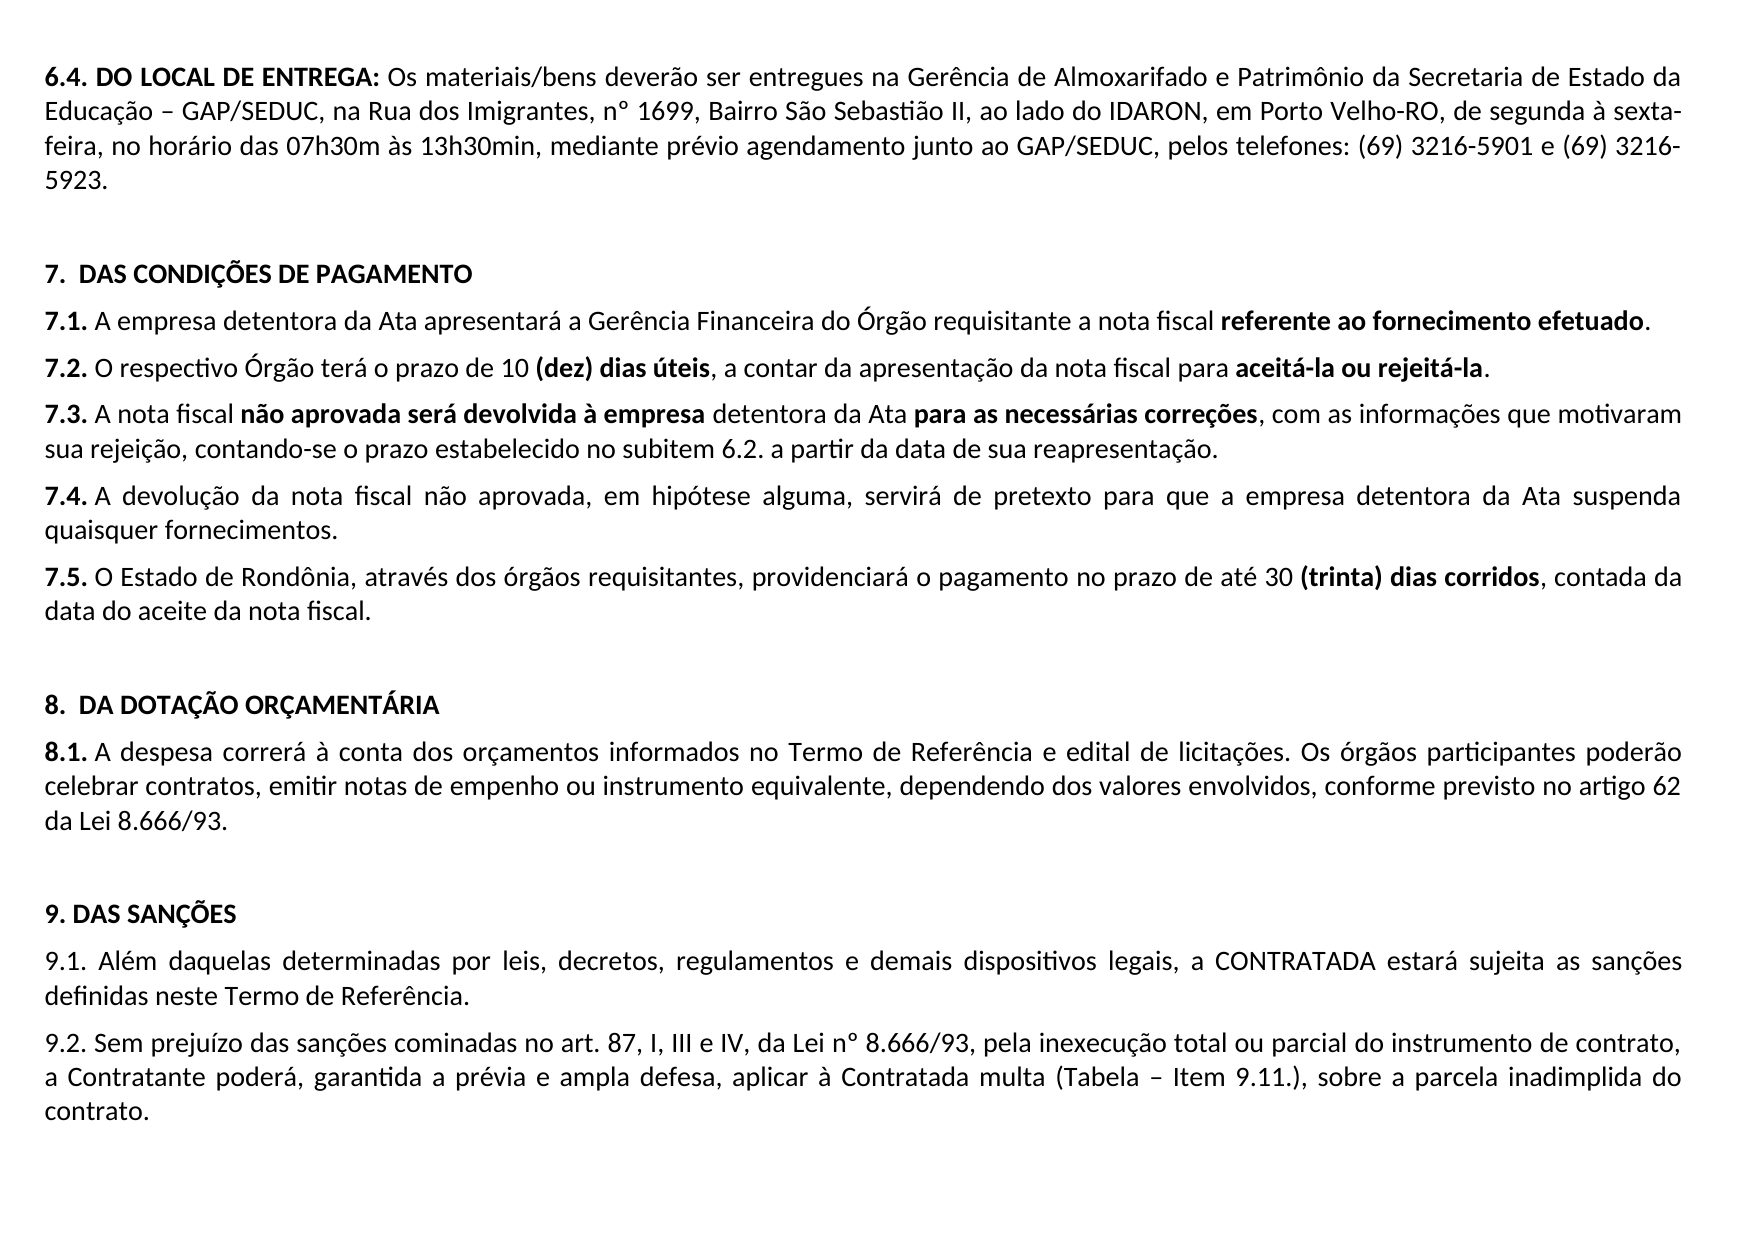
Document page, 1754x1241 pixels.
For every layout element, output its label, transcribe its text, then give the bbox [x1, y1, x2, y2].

text 9.2. Sem prejuízo das sanções cominadas no art. 87, I, III e IV, da Lei nº 8.666/93, pela inexecução total ou parcial do instrumento de contrato, a Contratante poderá, garantida a prévia e ampla defesa, aplicar à Contratada multa (Tabela – Item 9.11.), sobre a parcela inadimplida do contrato. [44, 1025, 1682, 1128]
text 7.1. A empresa detentora da Ata apresentará a Gerência Financeira do Órgão requisitante a nota fiscal referente ao fornecimento efetuado. [44, 303, 1682, 337]
text 6.4. DO LOCAL DE ENTREGA: Os materiais/bens deverão ser entregues na Gerência de Almoxarifado e Patrimônio da Secretaria de Estado da Educação – GAP/SEDUC, na Rua dos Imigrantes, nº 1699, Bairro São Sebastião II, ao lado do IDARON, em Porto Velho-RO, de segunda à sexta-feira, no horário das 07h30m às 13h30min, mediante prévio agendamento junto ao GAP/SEDUC, pelos telefones: (69) 3216-5901 e (69) 3216-5923. [44, 59, 1682, 197]
text 7.4. A devolução da nota fiscal não aprovada, em hipótese alguma, servirá de pretexto para que a empresa detentora da Ata suspenda quaisquer fornecimentos. [44, 478, 1682, 547]
text 8.1. A despesa correrá à conta dos orçamentos informados no Termo de Referência e edital de licitações. Os órgãos participantes poderão celebrar contratos, emitir notas de empenho ou instrumento equivalente, dependendo dos valores envolvidos, conforme previsto no artigo 62 da Lei 8.666/93. [44, 734, 1682, 837]
text 9. DAS SANÇÕES [44, 897, 1682, 931]
text 7. DAS CONDIÇÕES DE PAGAMENTO [44, 256, 1682, 290]
text 7.5. O Estado de Rondônia, através dos órgãos requisitantes, providenciará o pagamento no prazo de até 30 (trinta) dias corridos, contada da data do aceite da nota fiscal. [44, 559, 1682, 628]
text 7.2. O respectivo Órgão terá o prazo de 10 (dez) dias úteis, a contar da apresentação da nota fiscal para aceitá-la ou rejeitá-la. [44, 350, 1682, 384]
text 8. DA DOTAÇÃO ORÇAMENTÁRIA [44, 687, 1682, 722]
text 7.3. A nota fiscal não aprovada será devolvida à empresa detentora da Ata para as necessárias correções, com as informações que motivaram sua rejeição, contando-se o prazo estabelecido no subitem 6.2. a partir da data de sua reapresentação. [44, 397, 1682, 465]
text 9.1. Além daquelas determinadas por leis, decretos, regulamentos e demais dispositivos legais, a CONTRATADA estará sujeita as sanções definidas neste Termo de Referência. [44, 943, 1682, 1012]
